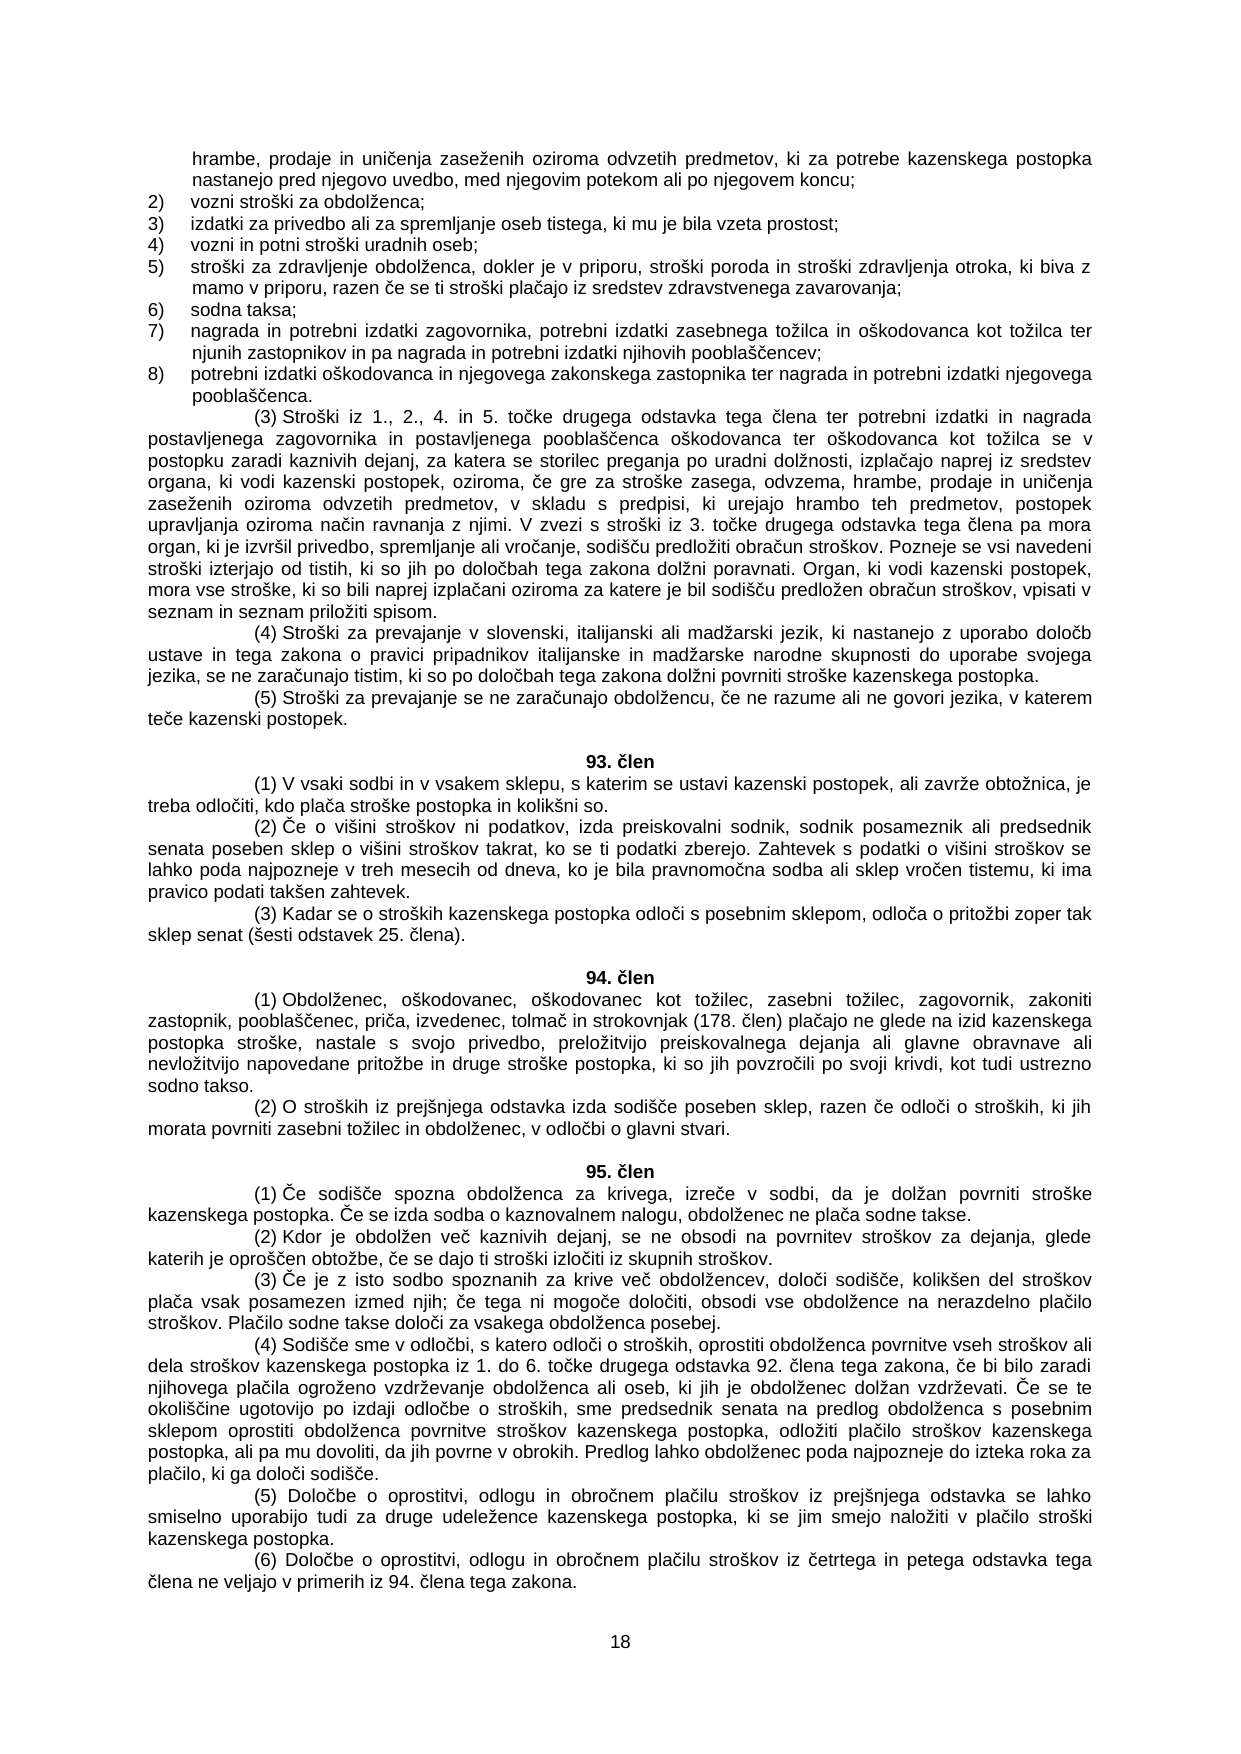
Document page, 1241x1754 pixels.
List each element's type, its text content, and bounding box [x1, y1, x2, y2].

text (5) Določbe o oprostitvi, odlogu in obročnem plačilu stroškov iz prejšnjega odstavka se lahko smiselno uporabijo tudi za druge udeležence kazenskega postopka, ki se jim smejo naložiti v plačilo stroški kazenskega postopka. [148, 1484, 1093, 1549]
text (1) V vsaki sodbi in v vsakem sklepu, s katerim se ustavi kazenski postopek, ali zavrže obtožnica, je treba odločiti, kdo plača stroške postopka in kolikšni so. [148, 773, 1093, 816]
text 95. člen [148, 1161, 1093, 1183]
text 4) vozni in potni stroški uradnih oseb; [148, 234, 1093, 255]
text 7) nagrada in potrebni izdatki zagovornika, potrebni izdatki zasebnega tožilca in oškodovanca kot tožilca ter njunih zastopnikov in pa nagrada in potrebni izdatki njihovih pooblaščencev; [148, 320, 1093, 363]
text 3) izdatki za privedbo ali za spremljanje oseb tistega, ki mu je bila vzeta prostost; [148, 212, 1093, 234]
text (6) Določbe o oprostitvi, odlogu in obročnem plačilu stroškov iz četrtega in petega odstavka tega člena ne veljajo v primerih iz 94. člena tega zakona. [148, 1549, 1093, 1592]
text (2) O stroških iz prejšnjega odstavka izda sodišče poseben sklep, razen če odloči o stroških, ki jih morata povrniti zasebni tožilec in obdolženec, v odločbi o glavni stvari. [148, 1096, 1093, 1139]
text (1) Če sodišče spozna obdolženca za krivega, izreče v sodbi, da je dolžan povrniti stroške kazenskega postopka. Če se izda sodba o kaznovalnem nalogu, obdolženec ne plača sodne takse. [148, 1183, 1093, 1226]
text (2) Če o višini stroškov ni podatkov, izda preiskovalni sodnik, sodnik posameznik ali predsednik senata poseben sklep o višini stroškov takrat, ko se ti podatki zberejo. Zahtevek s podatki o višini stroškov se lahko poda najpozneje v treh mesecih od dneva, ko je bila pravnomočna sodba ali sklep vročen tistemu, ki ima pravico podati takšen zahtevek. [148, 816, 1093, 902]
text (5) Stroški za prevajanje se ne zaračunajo obdolžencu, če ne razume ali ne govori jezika, v katerem teče kazenski postopek. [148, 687, 1093, 730]
text 94. člen [148, 967, 1093, 988]
text 93. člen [148, 751, 1093, 773]
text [148, 148, 1093, 191]
text (3) Če je z isto sodbo spoznanih za krive več obdolžencev, določi sodišče, kolikšen del stroškov plača vsak posamezen izmed njih; če tega ni mogoče določiti, obsodi vse obdolžence na nerazdelno plačilo stroškov. Plačilo sodne takse določi za vsakega obdolženca posebej. [148, 1269, 1093, 1333]
text 2) vozni stroški za obdolženca; [148, 191, 1093, 212]
text 6) sodna taksa; [148, 298, 1093, 320]
text (3) Kadar se o stroških kazenskega postopka odloči s posebnim sklepom, odloča o pritožbi zoper tak sklep senat (šesti odstavek 25. člena). [148, 902, 1093, 945]
text (3) Stroški iz 1., 2., 4. in 5. točke drugega odstavka tega člena ter potrebni izdatki in nagrada postavljenega zagovornika in postavljenega pooblaščenca oškodovanca ter oškodovanca kot tožilca se v postopku zaradi kaznivih dejanj, za katera se storilec preganja po uradni dolžnosti, izplačajo naprej iz sredstev organa, ki vodi kazenski postopek, oziroma, če gre za stroške zasega, odvzema, hrambe, prodaje in uničenja zaseženih oziroma odvzetih predmetov, v skladu s predpisi, ki urejajo hrambo teh predmetov, postopek upravljanja oziroma način ravnanja z njimi. V zvezi s stroški iz 3. točke drugega odstavka tega člena pa mora organ, ki je izvršil privedbo, spremljanje ali vročanje, sodišču predložiti obračun stroškov. Pozneje se vsi navedeni stroški izterjajo od tistih, ki so jih po določbah tega zakona dolžni poravnati. Organ, ki vodi kazenski postopek, mora vse stroške, ki so bili naprej izplačani oziroma za katere je bil sodišču predložen obračun stroškov, vpisati v seznam in seznam priložiti spisom. [148, 406, 1093, 622]
text (2) Kdor je obdolžen več kaznivih dejanj, se ne obsodi na povrnitev stroškov za dejanja, glede katerih je oproščen obtožbe, če se dajo ti stroški izločiti iz skupnih stroškov. [148, 1226, 1093, 1269]
text (4) Sodišče sme v odločbi, s katero odloči o stroških, oprostiti obdolženca povrnitve vseh stroškov ali dela stroškov kazenskega postopka iz 1. do 6. točke drugega odstavka 92. člena tega zakona, če bi bilo zaradi njihovega plačila ogroženo vzdrževanje obdolženca ali oseb, ki jih je obdolženec dolžan vzdrževati. Če se te okoliščine ugotovijo po izdaji odločbe o stroških, sme predsednik senata na predlog obdolženca s posebnim sklepom oprostiti obdolženca povrnitve stroškov kazenskega postopka, odložiti plačilo stroškov kazenskega postopka, ali pa mu dovoliti, da jih povrne v obrokih. Predlog lahko obdolženec poda najpozneje do izteka roka za plačilo, ki ga določi sodišče. [148, 1333, 1093, 1484]
text (4) Stroški za prevajanje v slovenski, italijanski ali madžarski jezik, ki nastanejo z uporabo določb ustave in tega zakona o pravici pripadnikov italijanske in madžarske narodne skupnosti do uporabe svojega jezika, se ne zaračunajo tistim, ki so po določbah tega zakona dolžni povrniti stroške kazenskega postopka. [148, 622, 1093, 687]
text (1) Obdolženec, oškodovanec, oškodovanec kot tožilec, zasebni tožilec, zagovornik, zakoniti zastopnik, pooblaščenec, priča, izvedenec, tolmač in strokovnjak (178. člen) plačajo ne glede na izid kazenskega postopka stroške, nastale s svojo privedbo, preložitvijo preiskovalnega dejanja ali glavne obravnave ali nevložitvijo napovedane pritožbe in druge stroške postopka, ki so jih povzročili po svoji krivdi, kot tudi ustrezno sodno takso. [148, 988, 1093, 1096]
text 5) stroški za zdravljenje obdolženca, dokler je v priporu, stroški poroda in stroški zdravljenja otroka, ki biva z mamo v priporu, razen če se ti stroški plačajo iz sredstev zdravstvenega zavarovanja; [148, 255, 1093, 298]
text 8) potrebni izdatki oškodovanca in njegovega zakonskega zastopnika ter nagrada in potrebni izdatki njegovega pooblaščenca. [148, 363, 1093, 406]
